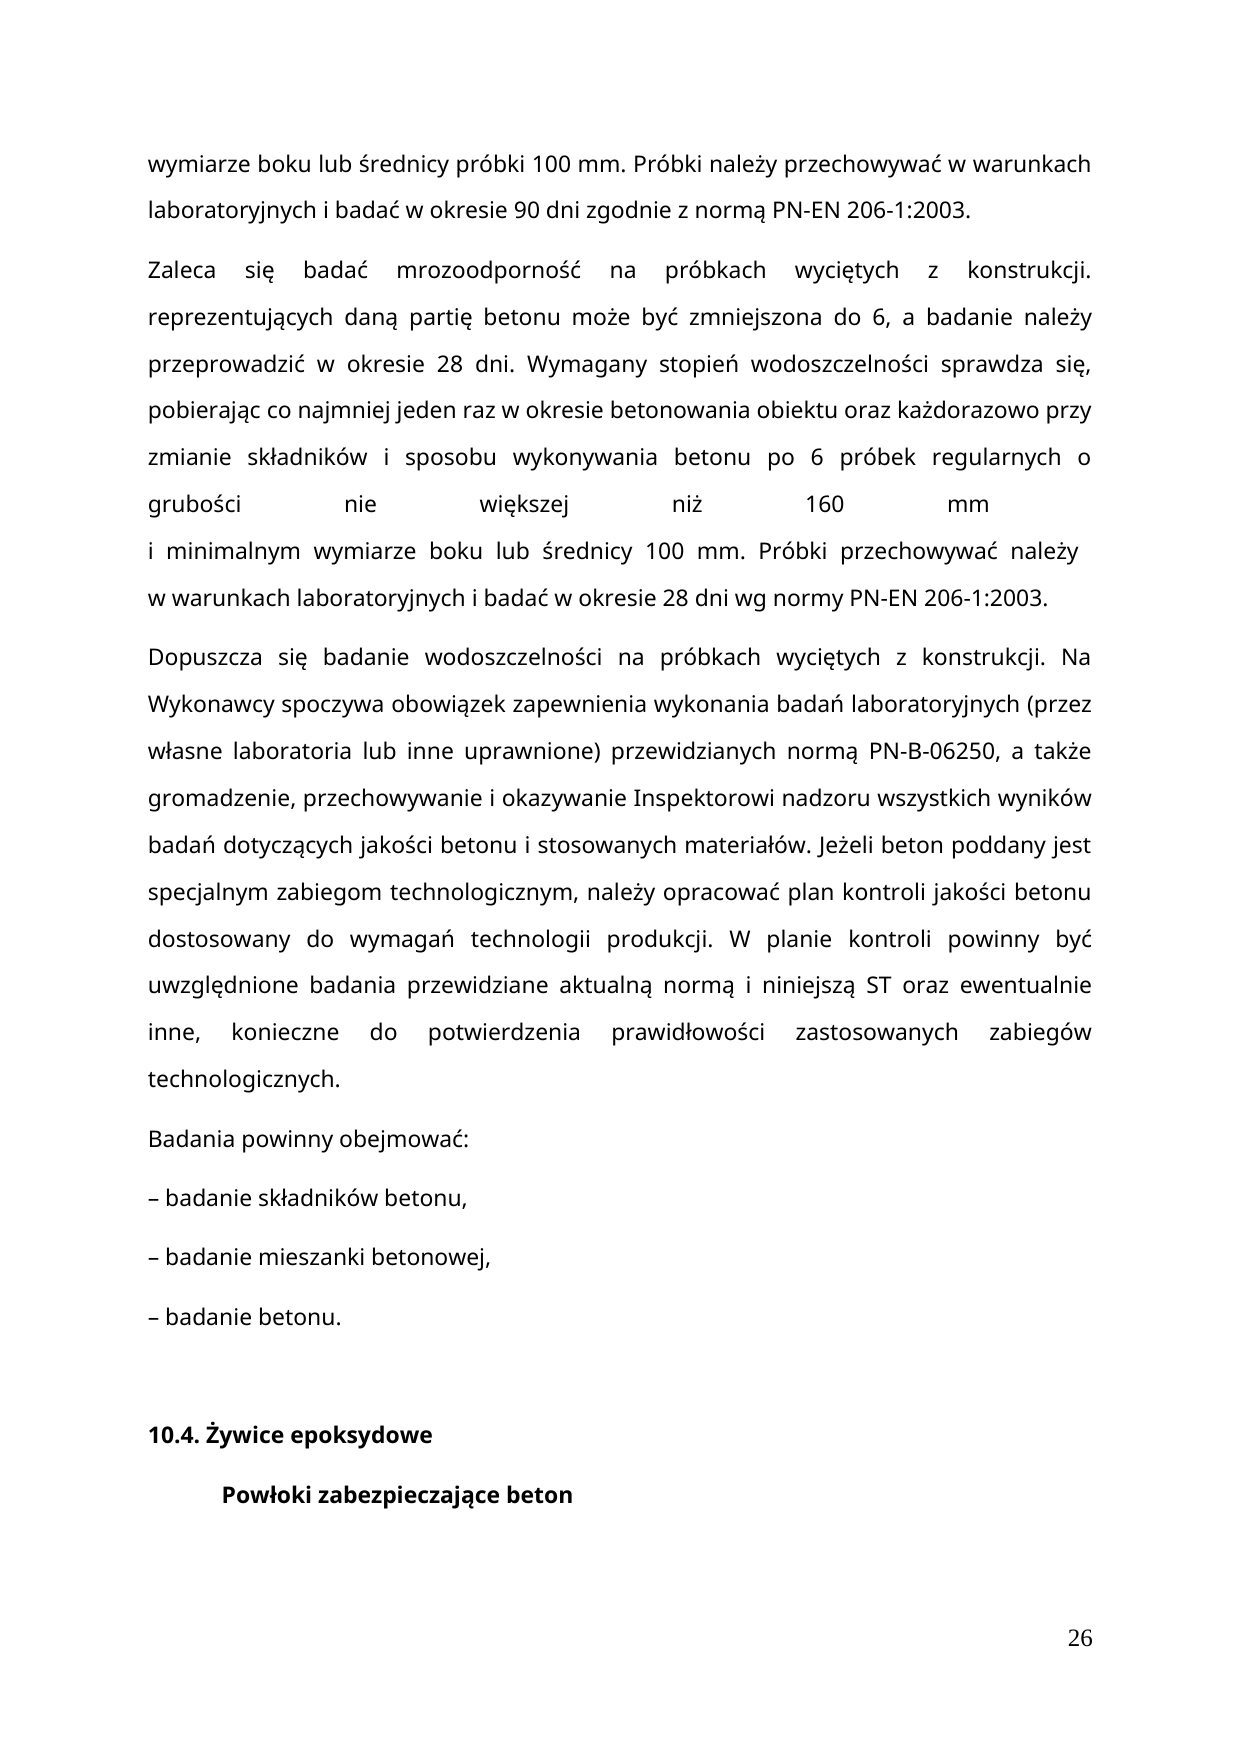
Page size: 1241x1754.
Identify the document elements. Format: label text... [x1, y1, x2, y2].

text – badanie składników betonu, [148, 1182, 1093, 1213]
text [148, 148, 1093, 226]
text – badanie mieszanki betonowej, [148, 1241, 1093, 1273]
text Dopuszcza się badanie wodoszczelności na próbkach wyciętych z konstrukcji. Na Wykonawcy spoczywa obowiązek zapewnienia wykonania badań laboratoryjnych (przez własne laboratoria lub inne uprawnione) przewidzianych normą PN-B-06250, a także gromadzenie, przechowywanie i okazywanie Inspektorowi nadzoru wszystkich wyników badań dotyczących jakości betonu i stosowanych materiałów. Jeżeli beton poddany jest specjalnym zabiegom technologicznym, należy opracować plan kontroli jakości betonu dostosowany do wymagań technologii produkcji. W planie kontroli powinny być uwzględnione badania przewidziane aktualną normą i niniejszą ST oraz ewentualnie inne, konieczne do potwierdzenia prawidłowości zastosowanych zabiegów technologicznych. [148, 641, 1093, 1094]
text – badanie betonu. [148, 1301, 1093, 1332]
subtitle 10.4. Żywice epoksydowe [148, 1419, 1093, 1451]
text Powłoki zabezpieczające beton [148, 1479, 1093, 1510]
text Zaleca się badać mrozoodporność na próbkach wyciętych z konstrukcji. reprezentujących daną partię betonu może być zmniejszona do 6, a badanie należy przeprowadzić w okresie 28 dni. Wymagany stopień wodoszczelności sprawdza się, pobierając co najmniej jeden raz w okresie betonowania obiektu oraz każdorazowo przy zmianie składników i sposobu wykonywania betonu po 6 próbek regularnych o grubości nie większej niż 160 mm i minimalnym wymiarze boku lub średnicy 100 mm. Próbki przechowywać należy w warunkach laboratoryjnych i badać w okresie 28 dni wg normy PN-EN 206-1:2003. [148, 254, 1093, 613]
text Badania powinny obejmować: [148, 1123, 1093, 1154]
